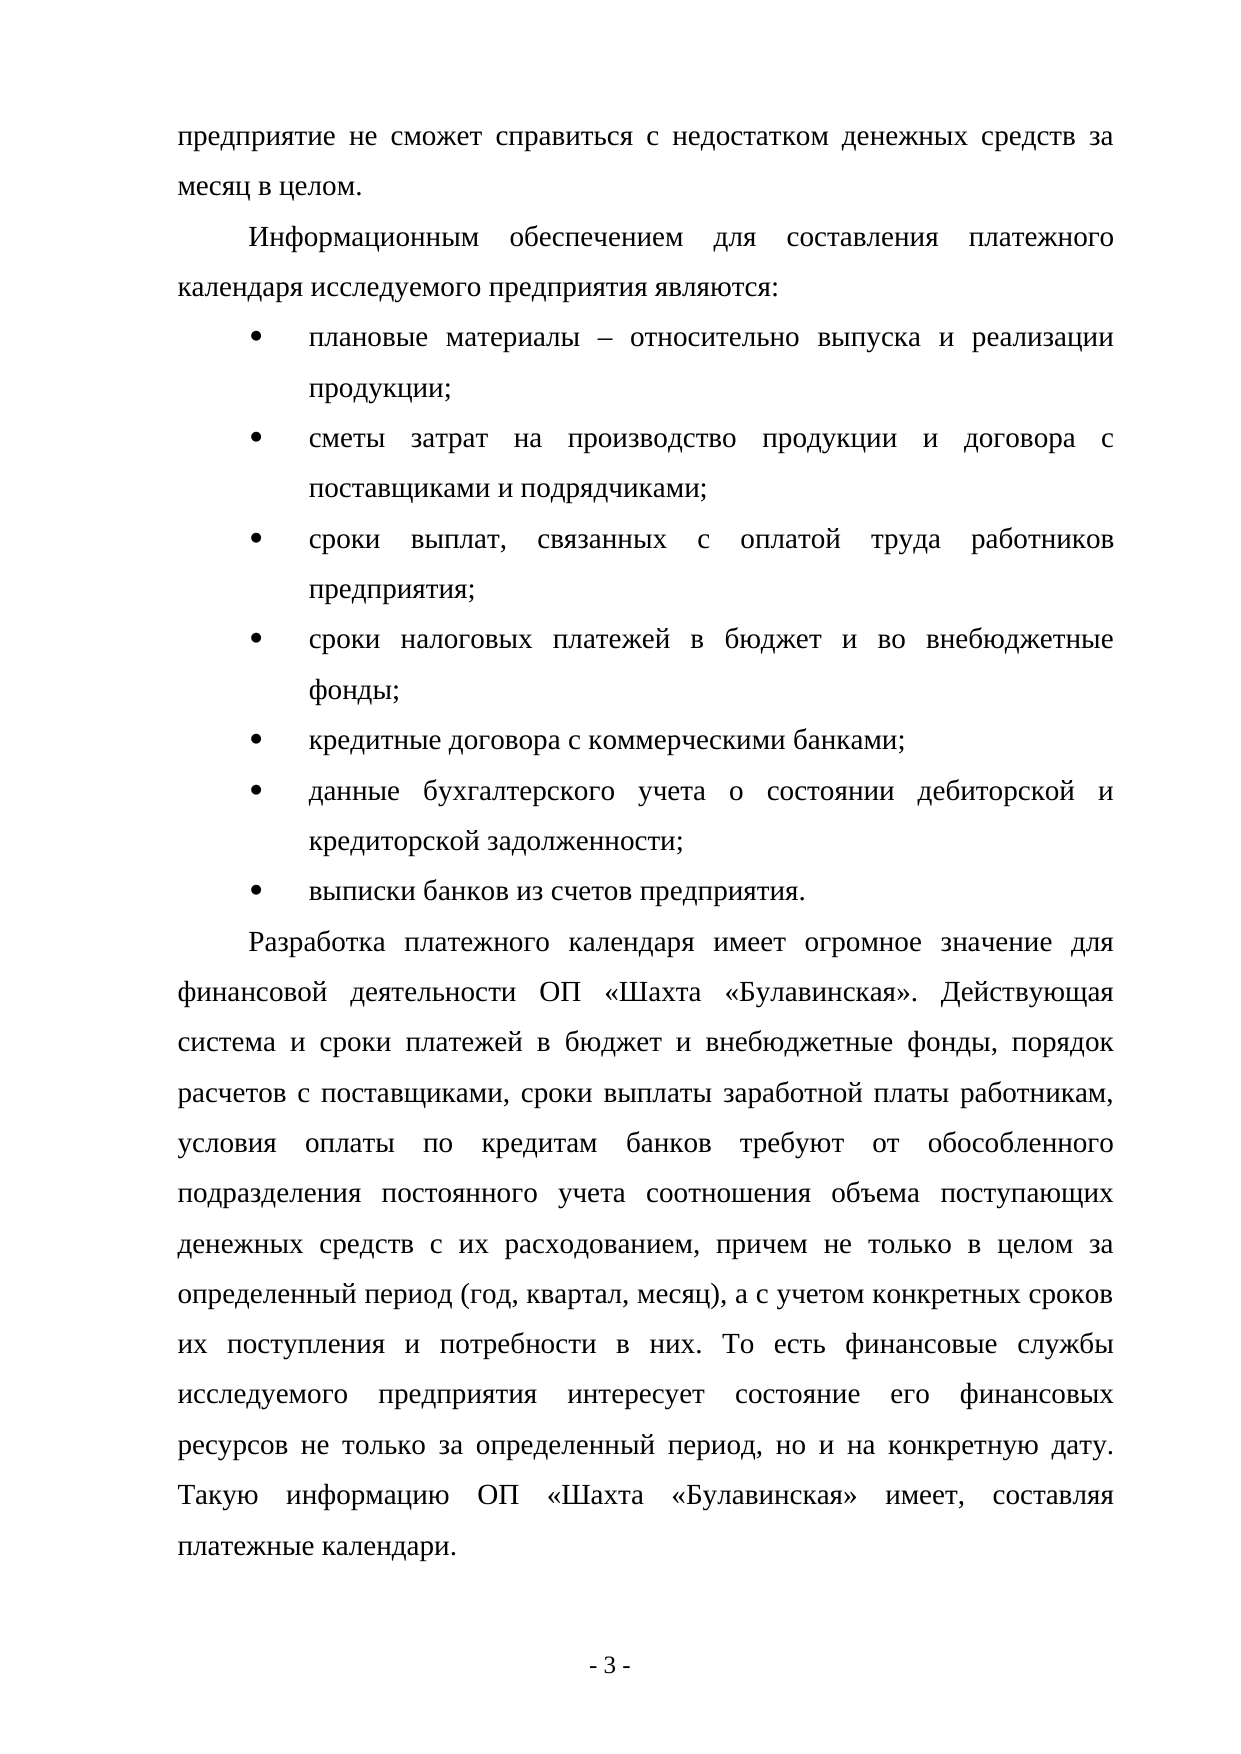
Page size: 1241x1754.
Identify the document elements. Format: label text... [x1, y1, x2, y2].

list сроки налоговых платежей в бюджет и во внебюджетные фонды; [251, 622, 1115, 706]
text Разработка платежного календаря имеет огромное значение для финансовой деятельности ОП «Шахта «Булавинская». Действующая система и сроки платежей в бюджет и внебюджетные фонды, порядок расчетов с поставщиками, сроки выплаты заработной платы работникам, условия оплаты по кредитам банков требуют от обособленного подразделения постоянного учета соотношения объема поступающих денежных средств с их расходованием, причем не только в целом за определенный период (год, квартал, месяц), а с учетом конкретных сроков их поступления и потребности в них. То есть финансовые службы исследуемого предприятия интересует состояние его финансовых ресурсов не только за определенный период, но и на конкретную дату. Такую информацию ОП «Шахта «Булавинская» имеет, составляя платежные календари. [177, 924, 1115, 1561]
list сроки выплат, связанных с оплатой труда работников предприятия; [251, 521, 1115, 605]
list данные бухгалтерского учета о состоянии дебиторской и кредиторской задолженности; [251, 773, 1115, 857]
list выписки банков из счетов предприятия. [251, 873, 1115, 907]
list сметы затрат на производство продукции и договора с поставщиками и подрядчиками; [251, 420, 1115, 504]
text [177, 118, 1115, 202]
text Информационным обеспечением для составления платежного календаря исследуемого предприятия являются: [177, 219, 1115, 303]
list плановые материалы – относительно выпуска и реализации продукции; [251, 319, 1115, 403]
list кредитные договора с коммерческими банками; [251, 722, 1115, 756]
